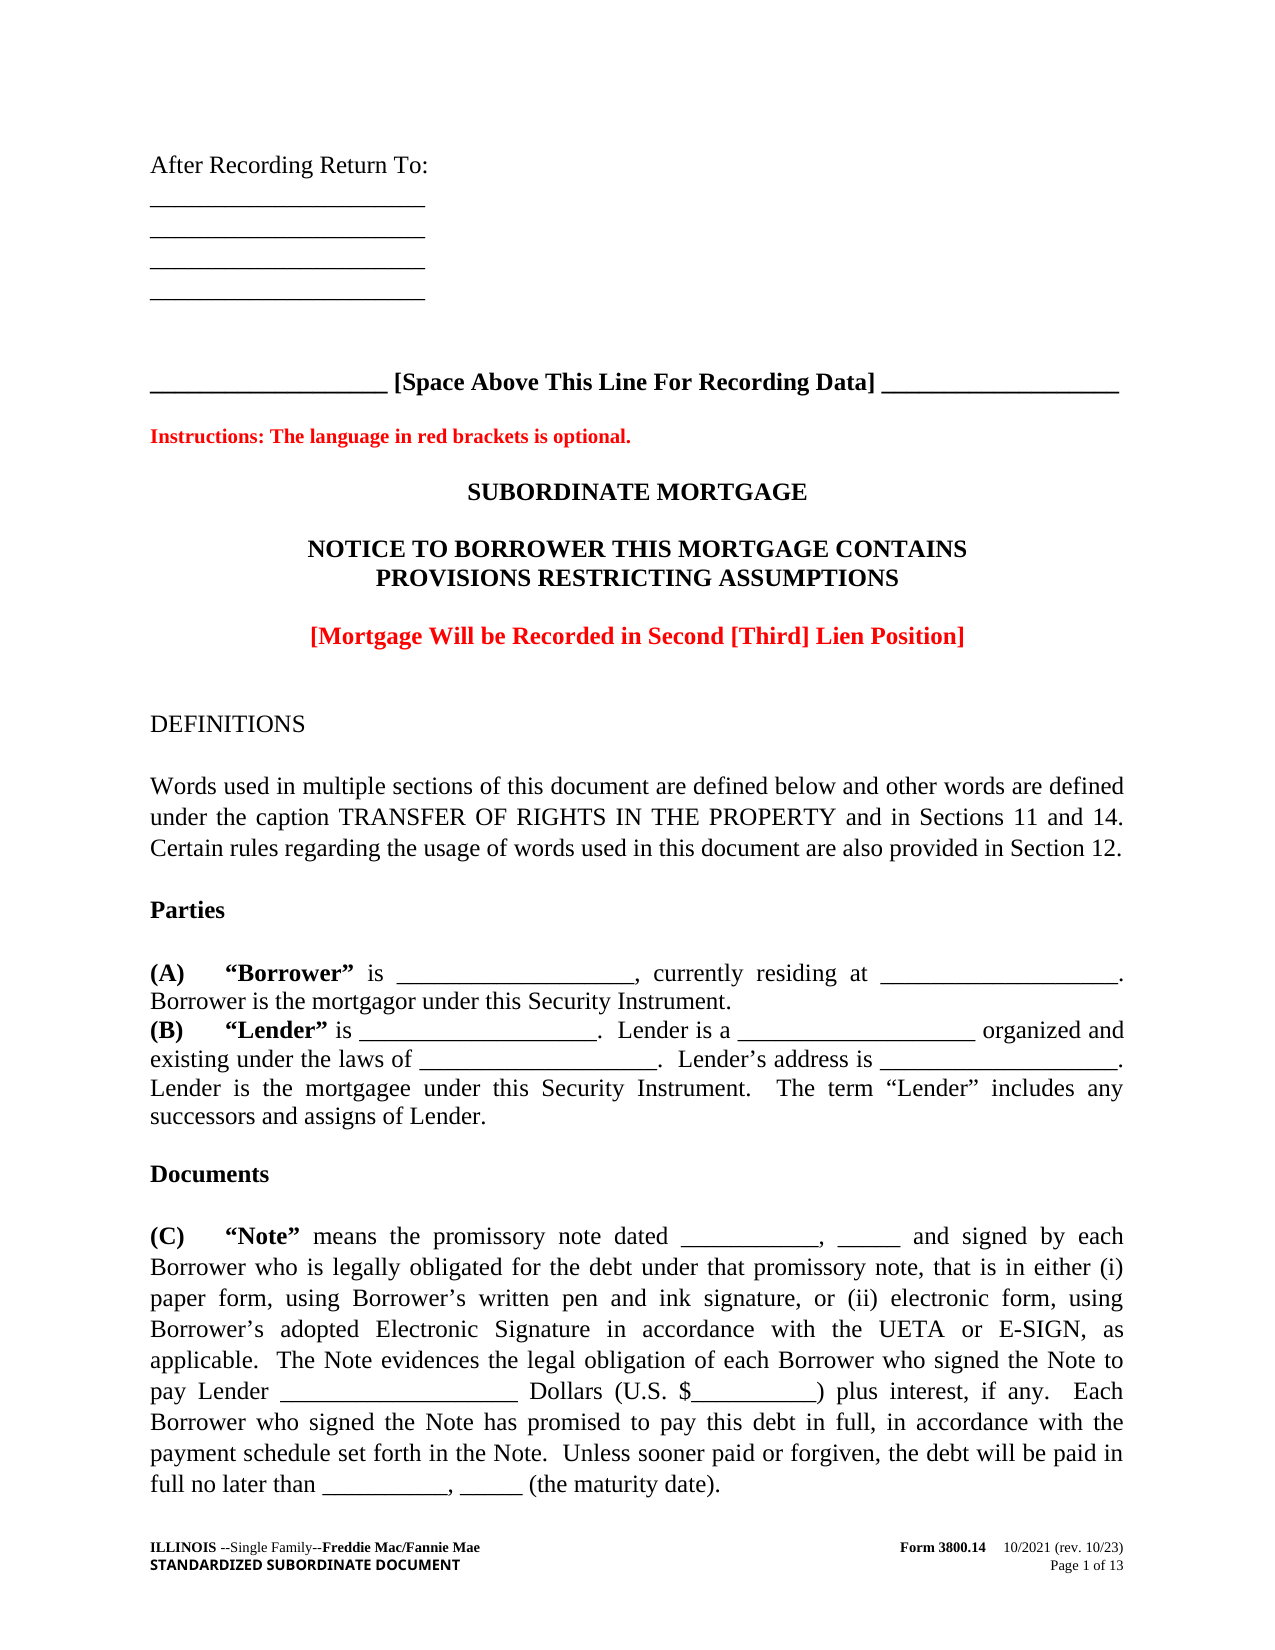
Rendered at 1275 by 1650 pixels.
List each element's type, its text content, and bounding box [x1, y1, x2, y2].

text DEFINITIONS [150, 709, 1125, 738]
title Instructions: The language in red brackets is optional. [150, 424, 1125, 448]
text [Mortgage Will be Recorded in Second [Third] Lien Position] [150, 621, 1125, 649]
text ______________________ [150, 274, 1125, 303]
text Parties [150, 896, 1125, 924]
text Words used in multiple sections of this document are defined below and other words are defined under the caption TRANSFER OF RIGHTS IN THE PROPERTY and in Sections 11 and 14. Certain rules regarding the usage of words used in this document are also provided in Section 12. [150, 771, 1125, 862]
text SUBORDINATE MORTGAGE [150, 477, 1125, 506]
text ___________________ [Space Above This Line For Recording Data] ___________________ [150, 367, 1125, 396]
list “Lender” is ___________________. Lender is a ___________________ organized and existing under the laws of ___________________. Lender’s address is ___________________. Lender is the mortgagee under this Security Instrument. The term “Lender” includes any successors and assigns of Lender. [150, 1015, 1125, 1130]
text ______________________ [150, 243, 1125, 272]
text ______________________ [150, 212, 1125, 241]
text Documents [150, 1159, 1125, 1188]
text PROVISIONS RESTRICTING ASSUMPTIONS [150, 563, 1125, 592]
text (C) “Note” means the promissory note dated ___________, _____ and signed by each Borrower who is legally obligated for the debt under that promissory note, that is in either (i) paper form, using Borrower’s written pen and ink signature, or (ii) electronic form, using Borrower’s adopted Electronic Signature in accordance with the UETA or E-SIGN, as applicable. The Note evidences the legal obligation of each Borrower who signed the Note to pay Lender ___________________ Dollars (U.S. $__________) plus interest, if any. Each Borrower who signed the Note has promised to pay this debt in full, in accordance with the payment schedule set forth in the Note. Unless sooner paid or forgiven, the debt will be paid in full no later than __________, _____ (the maturity date). [150, 1221, 1125, 1498]
list “Borrower” is ___________________, currently residing at ___________________. Borrower is the mortgagor under this Security Instrument. [150, 958, 1125, 1015]
text NOTICE TO BORROWER THIS MORTGAGE CONTAINS [150, 534, 1125, 563]
text After Recording Return To: [150, 150, 1125, 179]
text ______________________ [150, 181, 1125, 210]
